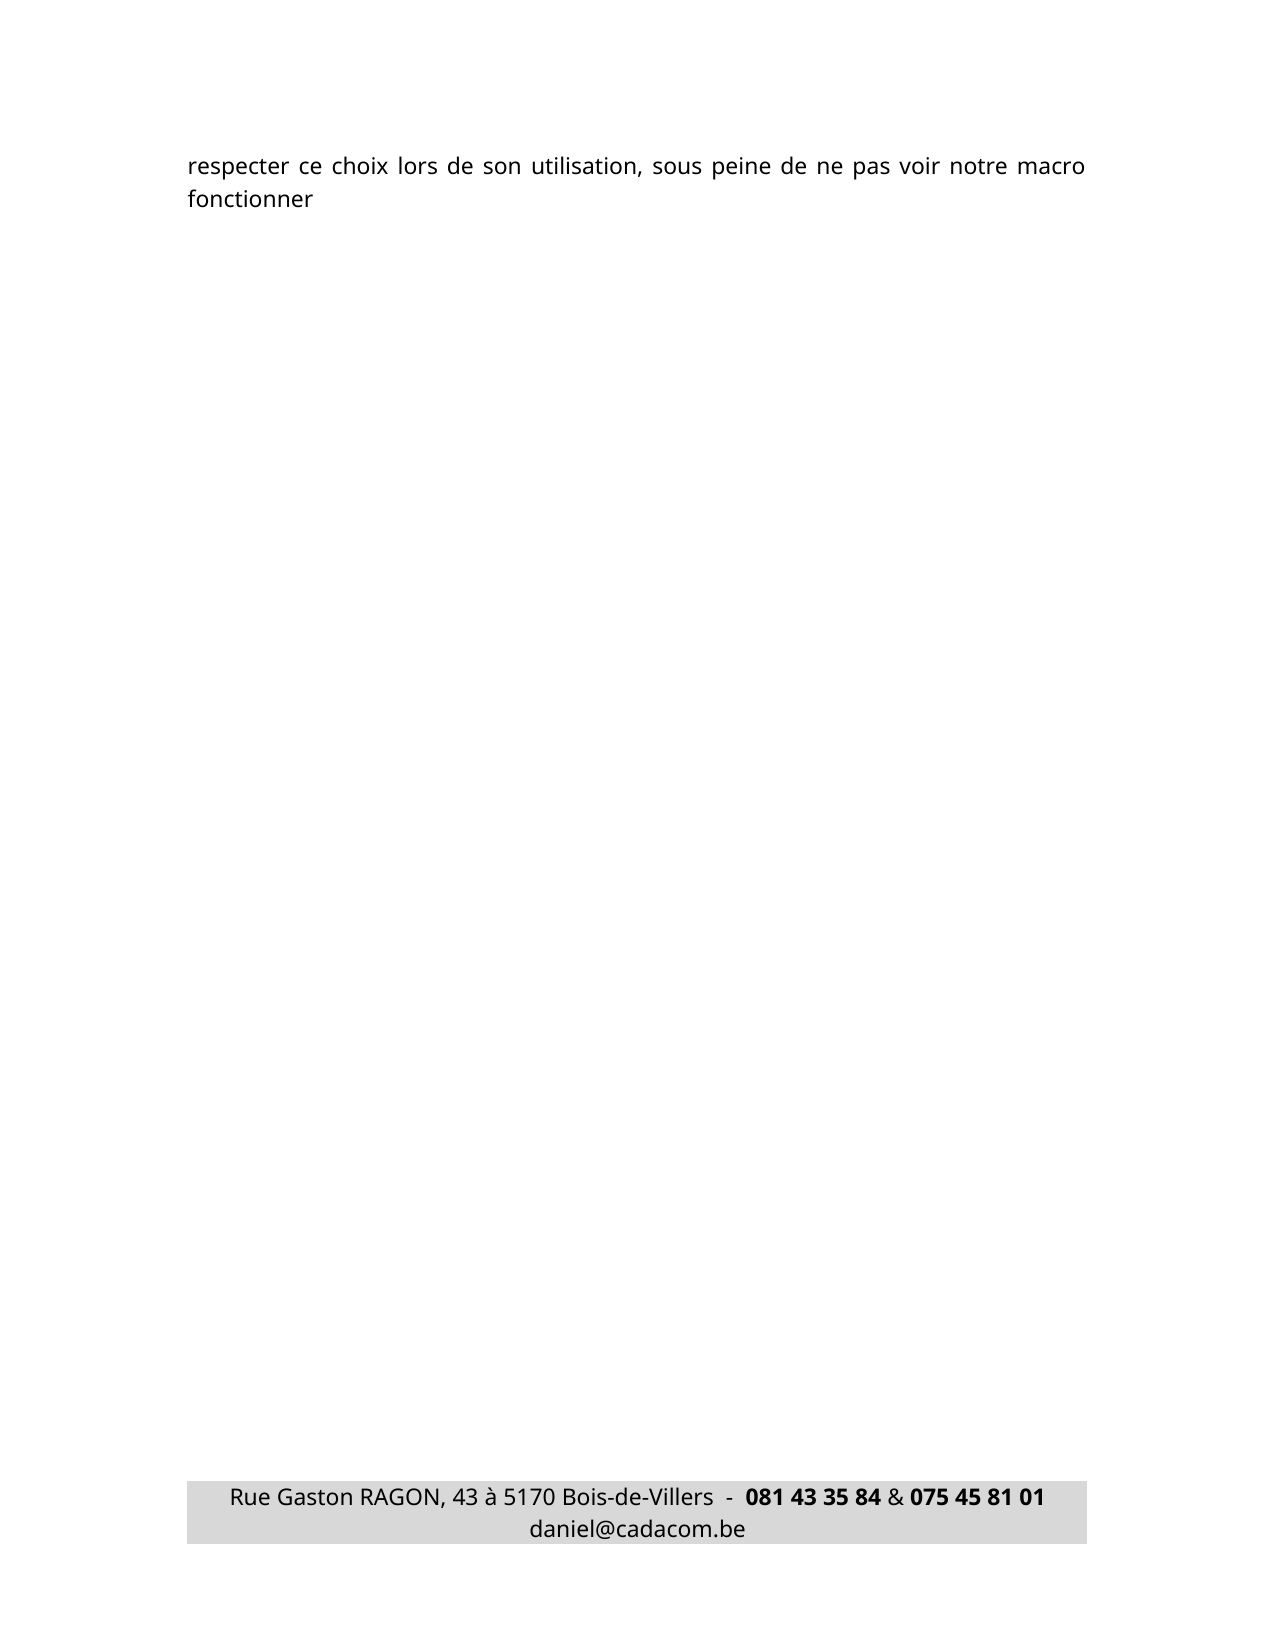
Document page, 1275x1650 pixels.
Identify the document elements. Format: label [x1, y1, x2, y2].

text [187, 150, 1087, 214]
